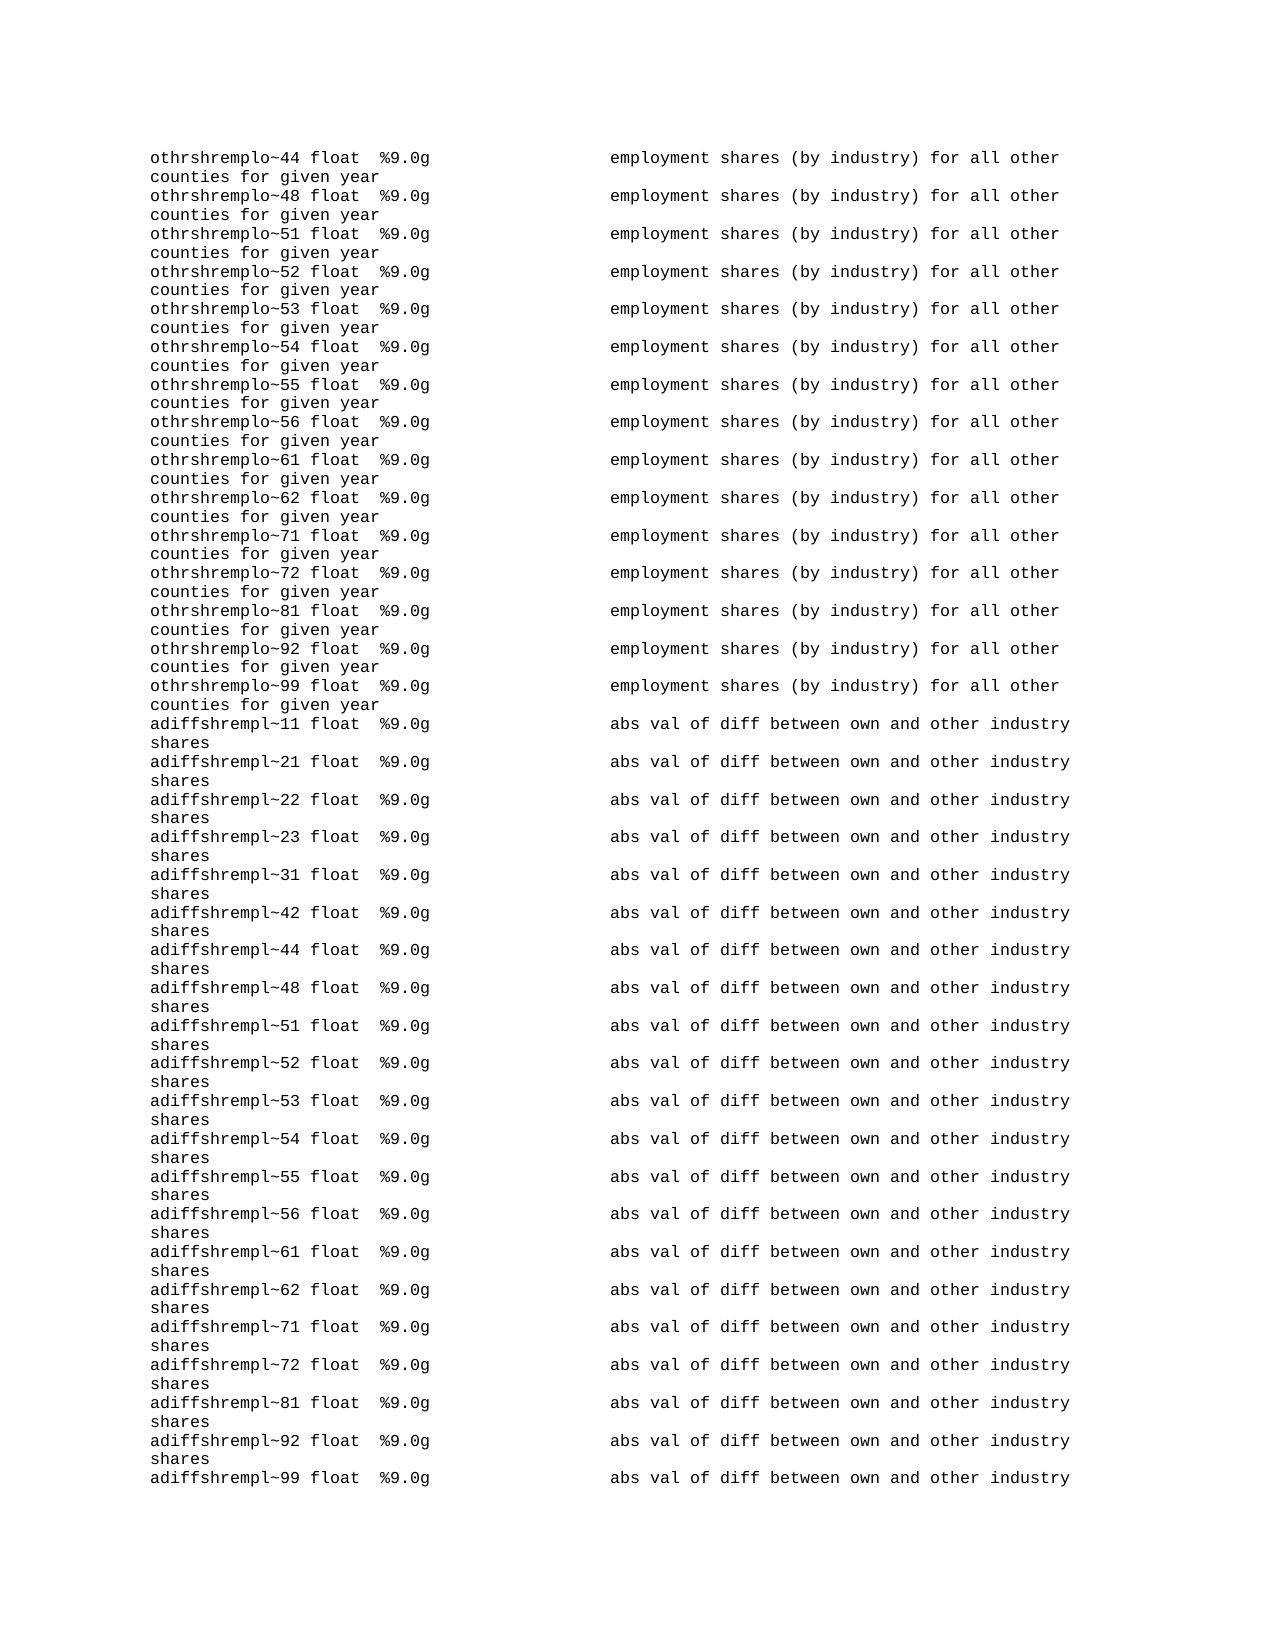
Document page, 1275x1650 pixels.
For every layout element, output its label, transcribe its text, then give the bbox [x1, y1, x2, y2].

text othrshremplo~99 float %9.0g employment shares (by industry) for all other counties for given year [150, 678, 1125, 716]
text adiffshrempl~71 float %9.0g abs val of diff between own and other industry shares [150, 1319, 1125, 1357]
text adiffshrempl~81 float %9.0g abs val of diff between own and other industry shares [150, 1394, 1125, 1432]
text adiffshrempl~92 float %9.0g abs val of diff between own and other industry shares [150, 1432, 1125, 1470]
text othrshremplo~52 float %9.0g employment shares (by industry) for all other counties for given year [150, 263, 1125, 301]
text othrshremplo~71 float %9.0g employment shares (by industry) for all other counties for given year [150, 527, 1125, 565]
text adiffshrempl~62 float %9.0g abs val of diff between own and other industry shares [150, 1281, 1125, 1319]
text adiffshrempl~51 float %9.0g abs val of diff between own and other industry shares [150, 1017, 1125, 1055]
text adiffshrempl~52 float %9.0g abs val of diff between own and other industry shares [150, 1055, 1125, 1093]
text othrshremplo~61 float %9.0g employment shares (by industry) for all other counties for given year [150, 452, 1125, 489]
text othrshremplo~53 float %9.0g employment shares (by industry) for all other counties for given year [150, 301, 1125, 338]
text adiffshrempl~22 float %9.0g abs val of diff between own and other industry shares [150, 791, 1125, 829]
text adiffshrempl~56 float %9.0g abs val of diff between own and other industry shares [150, 1206, 1125, 1243]
text othrshremplo~56 float %9.0g employment shares (by industry) for all other counties for given year [150, 414, 1125, 452]
text othrshremplo~62 float %9.0g employment shares (by industry) for all other counties for given year [150, 489, 1125, 527]
text adiffshrempl~48 float %9.0g abs val of diff between own and other industry shares [150, 979, 1125, 1017]
text adiffshrempl~21 float %9.0g abs val of diff between own and other industry shares [150, 753, 1125, 791]
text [150, 1470, 1125, 1489]
text adiffshrempl~42 float %9.0g abs val of diff between own and other industry shares [150, 904, 1125, 942]
text othrshremplo~72 float %9.0g employment shares (by industry) for all other counties for given year [150, 565, 1125, 602]
text othrshremplo~51 float %9.0g employment shares (by industry) for all other counties for given year [150, 225, 1125, 263]
text othrshremplo~54 float %9.0g employment shares (by industry) for all other counties for given year [150, 338, 1125, 376]
text adiffshrempl~72 float %9.0g abs val of diff between own and other industry shares [150, 1357, 1125, 1394]
text adiffshrempl~54 float %9.0g abs val of diff between own and other industry shares [150, 1130, 1125, 1168]
text adiffshrempl~31 float %9.0g abs val of diff between own and other industry shares [150, 866, 1125, 904]
text adiffshrempl~11 float %9.0g abs val of diff between own and other industry shares [150, 716, 1125, 753]
text adiffshrempl~53 float %9.0g abs val of diff between own and other industry shares [150, 1093, 1125, 1130]
text adiffshrempl~23 float %9.0g abs val of diff between own and other industry shares [150, 829, 1125, 866]
text adiffshrempl~55 float %9.0g abs val of diff between own and other industry shares [150, 1168, 1125, 1206]
text othrshremplo~44 float %9.0g employment shares (by industry) for all other counties for given year [150, 150, 1125, 188]
text othrshremplo~92 float %9.0g employment shares (by industry) for all other counties for given year [150, 640, 1125, 678]
text othrshremplo~48 float %9.0g employment shares (by industry) for all other counties for given year [150, 188, 1125, 225]
text adiffshrempl~44 float %9.0g abs val of diff between own and other industry shares [150, 942, 1125, 979]
text othrshremplo~55 float %9.0g employment shares (by industry) for all other counties for given year [150, 376, 1125, 414]
text othrshremplo~81 float %9.0g employment shares (by industry) for all other counties for given year [150, 602, 1125, 640]
text adiffshrempl~61 float %9.0g abs val of diff between own and other industry shares [150, 1243, 1125, 1281]
